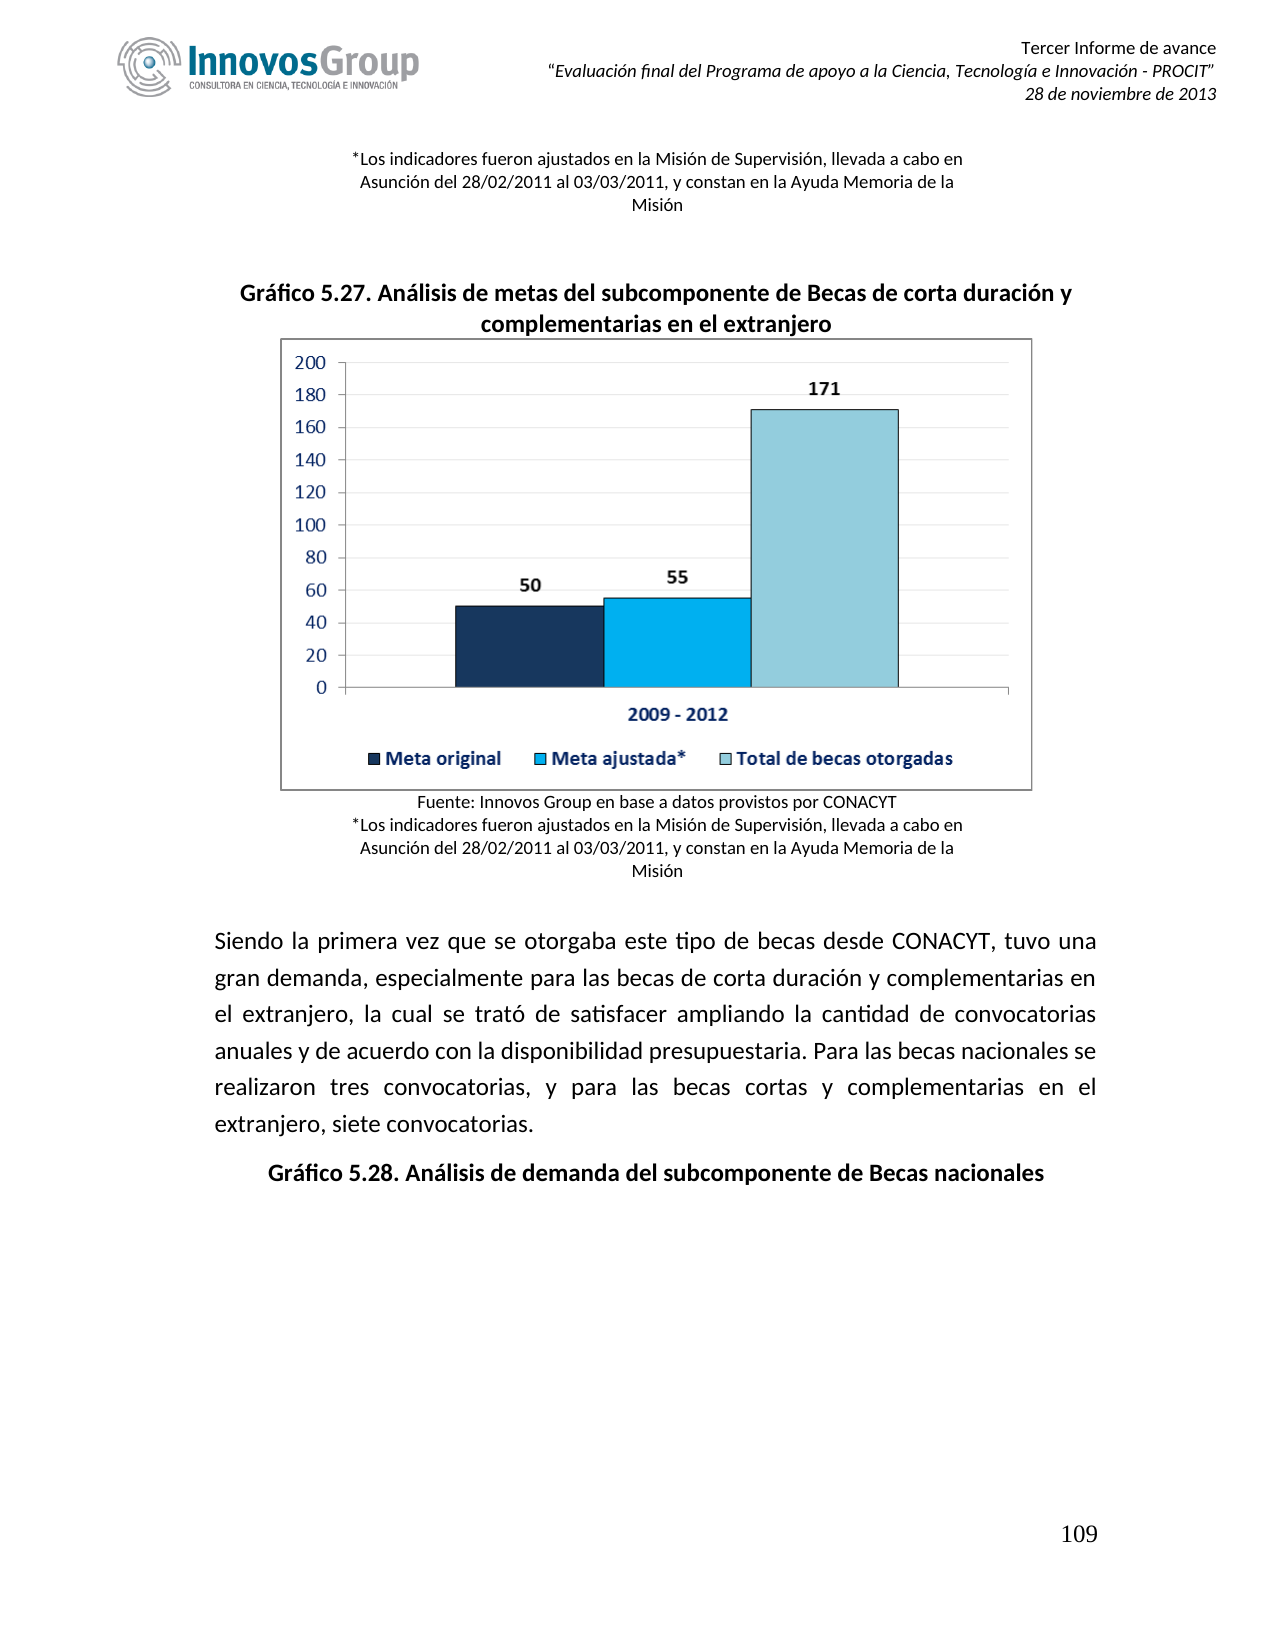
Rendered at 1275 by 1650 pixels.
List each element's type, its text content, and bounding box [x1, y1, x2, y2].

picture [280, 338, 1033, 791]
list Gráfico 5.27. Análisis de metas del subcomponente de Becas de corta duración y complementarias en el extranjero [215, 277, 1098, 338]
list *Los indicadores fueron ajustados en la Misión de Supervisión, llevada a cabo en Asunción del 28/02/2011 al 03/03/2011, y constan en la Ayuda Memoria de la Misión [340, 813, 974, 882]
picture [117, 37, 419, 97]
list Siendo la primera vez que se otorgaba este tipo de becas desde CONACYT, tuvo una gran demanda, especialmente para las becas de corta duración y complementarias en el extranjero, la cual se trató de satisfacer ampliando la cantidad de convocatorias anuales y de acuerdo con la disponibilidad presupuestaria. Para las becas nacionales se realizaron tres convocatorias, y para las becas cortas y complementarias en el extranjero, siete convocatorias. [214, 925, 1098, 1138]
list Fuente: Innovos Group en base a datos provistos por CONACYT [340, 791, 974, 813]
list Gráfico 5.28. Análisis de demanda del subcomponente de Becas nacionales [215, 1157, 1098, 1188]
list *Los indicadores fueron ajustados en la Misión de Supervisión, llevada a cabo en Asunción del 28/02/2011 al 03/03/2011, y constan en la Ayuda Memoria de la Misión [340, 148, 974, 216]
